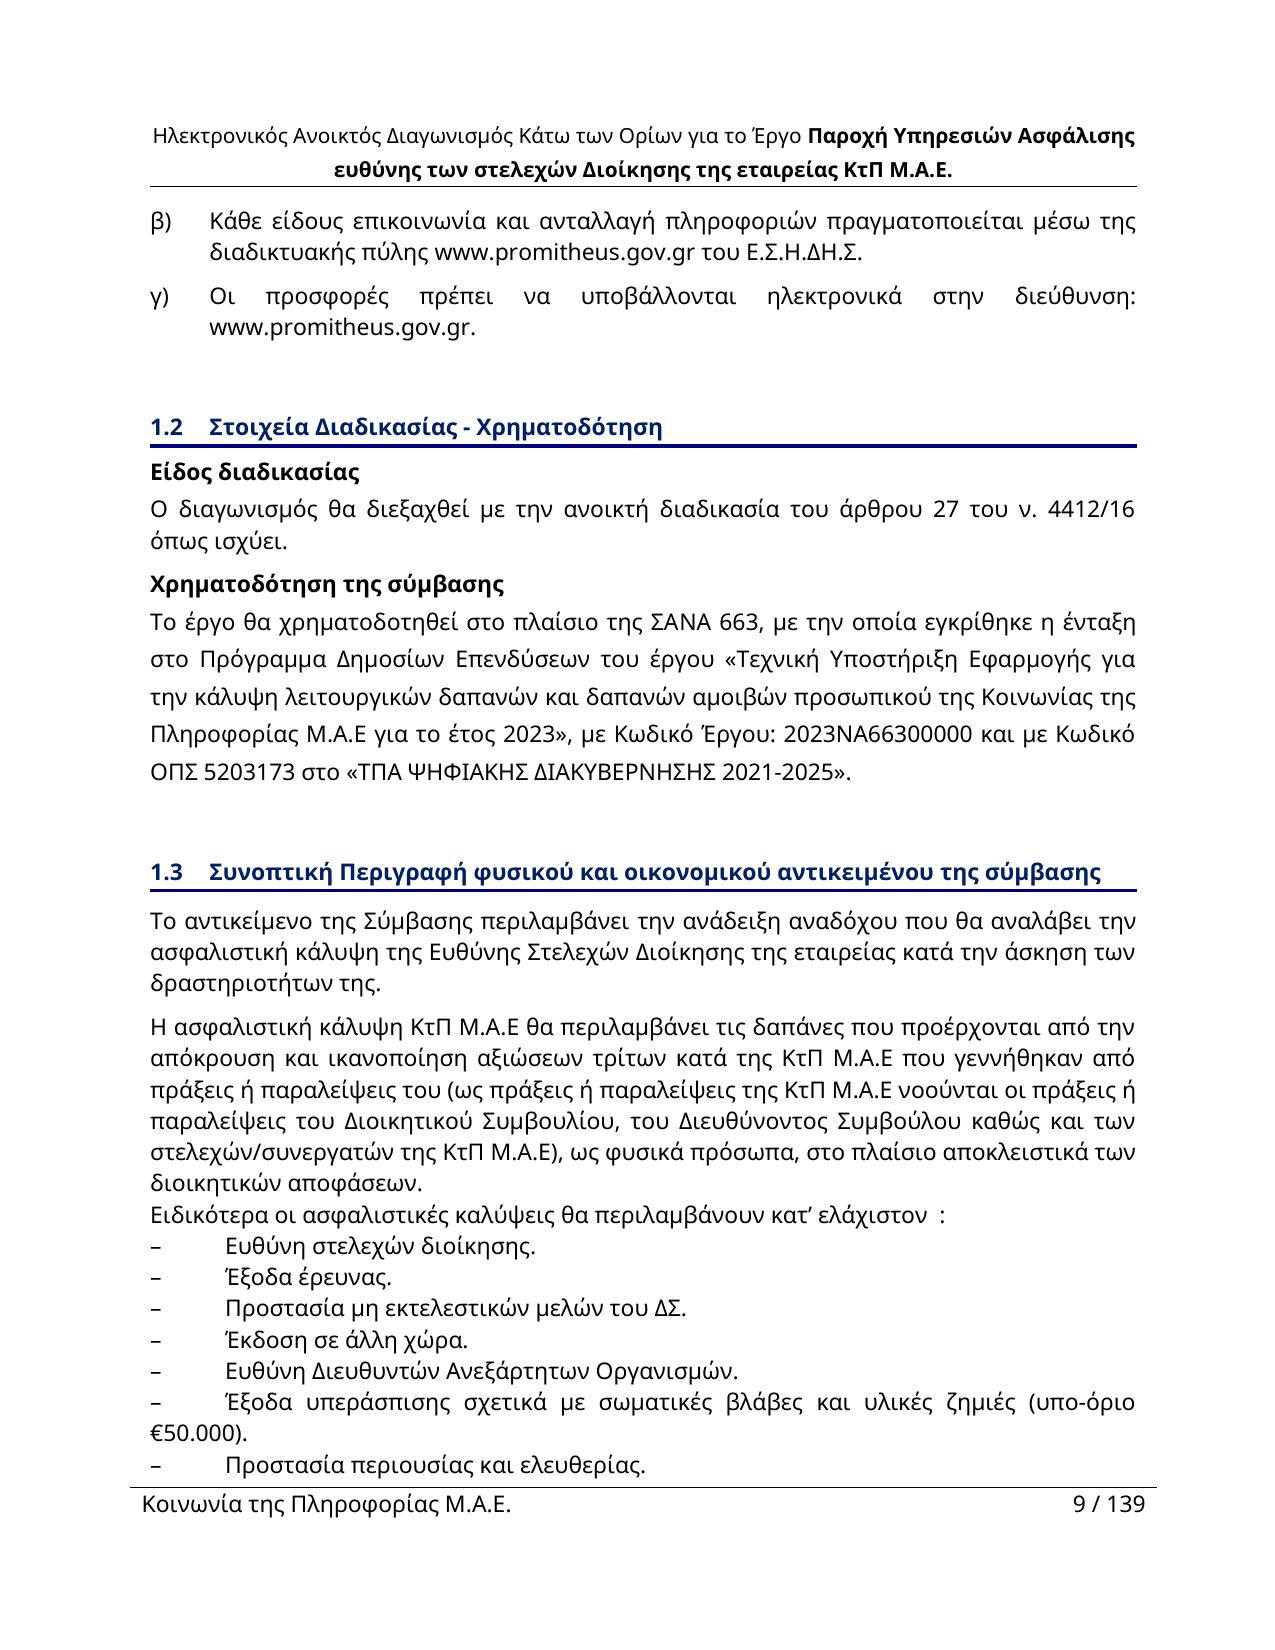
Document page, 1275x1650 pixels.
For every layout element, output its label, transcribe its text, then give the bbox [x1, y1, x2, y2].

text Το αντικείμενο της Σύμβασης περιλαμβάνει την ανάδειξη αναδόχου που θα αναλάβει την ασφαλιστική κάλυψη της Ευθύνης Στελεχών Διοίκησης της εταιρείας κατά την άσκηση των δραστηριοτήτων της. [150, 905, 1137, 999]
subtitle 1.3 Συνοπτική Περιγραφή φυσικού και οικονομικού αντικειμένου της σύμβασης [150, 856, 1137, 889]
text Ο διαγωνισμός θα διεξαχθεί με την ανοικτή διαδικασία του άρθρου 27 του ν. 4412/16 όπως ισχύει. [150, 493, 1137, 556]
text – Έξοδα έρευνας. [150, 1261, 1137, 1292]
text Ειδικότερα οι ασφαλιστικές καλύψεις θα περιλαμβάνουν κατ’ ελάχιστον : [150, 1199, 1137, 1230]
text – Έξοδα υπεράσπισης σχετικά με σωματικές βλάβες και υλικές ζημιές (υπο-όριο €50.000). [150, 1386, 1137, 1449]
text – Προστασία περιουσίας και ελευθερίας. [150, 1449, 1137, 1480]
text γ) Οι προσφορές πρέπει να υποβάλλονται ηλεκτρονικά στην διεύθυνση: www.promitheus.gov.gr. [150, 280, 1137, 342]
text – Προστασία μη εκτελεστικών μελών του ΔΣ. [150, 1292, 1137, 1324]
text – Ευθύνη στελεχών διοίκησης. [150, 1230, 1137, 1261]
text – Ευθύνη Διευθυντών Ανεξάρτητων Οργανισμών. [150, 1355, 1137, 1386]
text Η ασφαλιστική κάλυψη ΚτΠ Μ.Α.Ε θα περιλαμβάνει τις δαπάνες που προέρχονται από την απόκρουση και ικανοποίηση αξιώσεων τρίτων κατά της ΚτΠ Μ.Α.Ε που γεννήθηκαν από πράξεις ή παραλείψεις του (ως πράξεις ή παραλείψεις της ΚτΠ Μ.Α.Ε νοούνται οι πράξεις ή παραλείψεις του Διοικητικού Συμβουλίου, του Διευθύνοντος Συμβούλου καθώς και των στελεχών/συνεργατών της ΚτΠ Μ.Α.Ε), ως φυσικά πρόσωπα, στο πλαίσιο αποκλειστικά των διοικητικών αποφάσεων. [150, 1011, 1137, 1199]
subtitle 1.2 Στοιχεία Διαδικασίας - Χρηματοδότηση [150, 411, 1137, 444]
text β) Κάθε είδους επικοινωνία και ανταλλαγή πληροφοριών πραγματοποιείται μέσω της διαδικτυακής πύλης www.promitheus.gov.gr του Ε.Σ.Η.ΔΗ.Σ. [150, 205, 1137, 267]
text Χρηματοδότηση της σύμβασης [150, 568, 1137, 600]
text – Έκδοση σε άλλη χώρα. [150, 1324, 1137, 1355]
text Είδος διαδικασίας [150, 456, 1137, 487]
text Το έργο θα χρηματοδοτηθεί στο πλαίσιο της ΣΑNA 663, με την οποία εγκρίθηκε η ένταξη στο Πρόγραμμα Δημοσίων Επενδύσεων του έργου «Τεχνική Υποστήριξη Εφαρμογής για την κάλυψη λειτουργικών δαπανών και δαπανών αμοιβών προσωπικού της Κοινωνίας της Πληροφορίας Μ.Α.Ε για το έτος 2023», με Κωδικό Έργου: 2023ΝΑ66300000 και με Κωδικό ΟΠΣ 5203173 στο «ΤΠΑ ΨΗΦΙΑΚΗΣ ΔΙΑΚΥΒΕΡΝΗΣΗΣ 2021-2025». [150, 606, 1137, 787]
